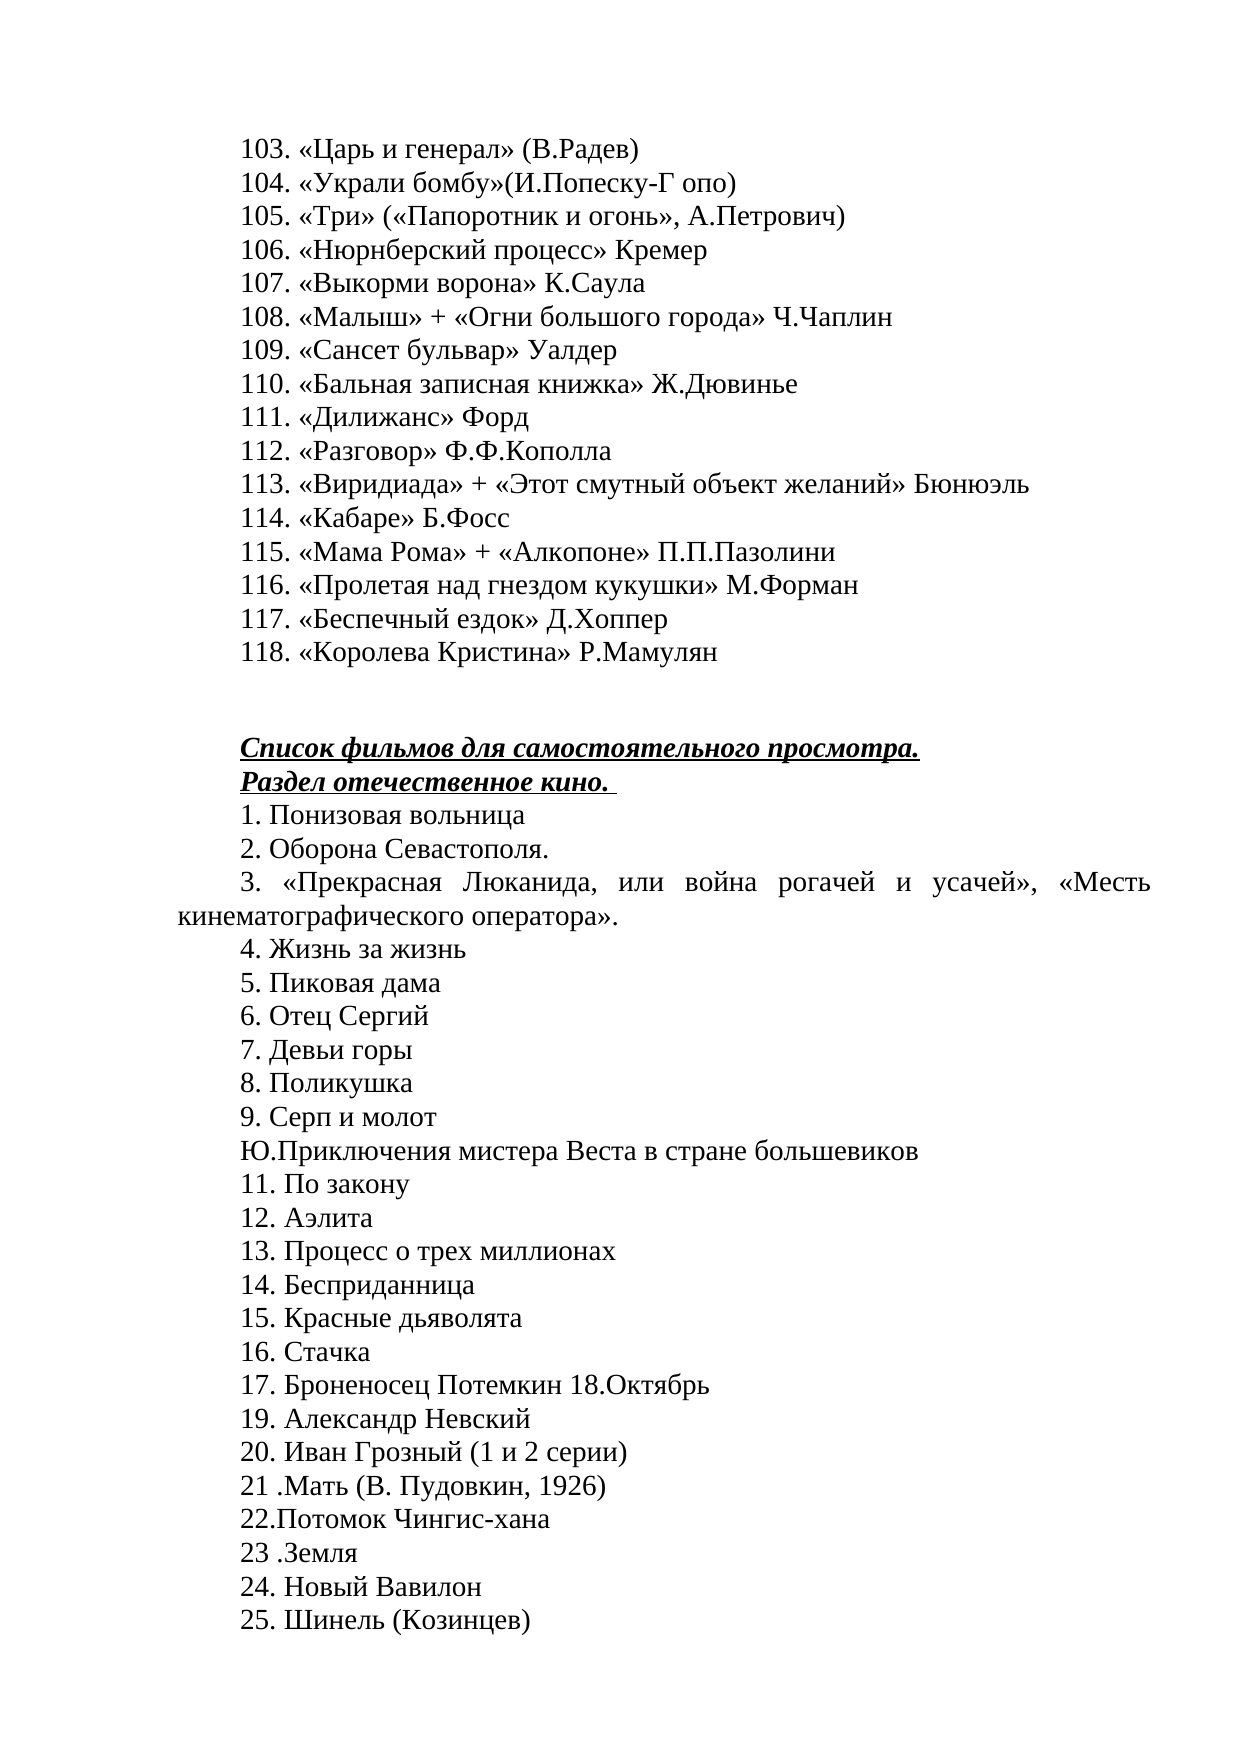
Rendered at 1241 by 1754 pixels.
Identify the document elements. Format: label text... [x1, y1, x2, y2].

text 115. «Мама Рома» + «Алкопоне» П.П.Пазолини [177, 534, 1152, 567]
text 118. «Королева Кристина» Р.Мамулян [177, 634, 1152, 668]
text 1. Понизовая вольница [177, 797, 1152, 831]
text 12. Аэлита [177, 1200, 1152, 1233]
text 17. Броненосец Потемкин 18.Октябрь [177, 1367, 1152, 1401]
text 24. Новый Вавилон [177, 1569, 1152, 1602]
text 14. Бесприданница [177, 1267, 1152, 1300]
text 16. Стачка [177, 1334, 1152, 1367]
text 116. «Пролетая над гнездом кукушки» М.Форман [177, 567, 1152, 601]
text 3. «Прекрасная Люканида, или война рогачей и усачей», «Месть кинематографического оператора». [177, 864, 1152, 931]
text Раздел отечественное кино. [177, 764, 1152, 797]
text Список фильмов для самостоятельного просмотра. [177, 730, 1152, 764]
text 104. «Украли бомбу»(И.Попеску-Г опо) [177, 165, 1152, 198]
text 8. Поликушка [177, 1066, 1152, 1099]
text 23 .Земля [177, 1535, 1152, 1569]
text 105. «Три» («Папоротник и огонь», А.Петрович) [177, 198, 1152, 232]
text 113. «Виридиада» + «Этот смутный объект желаний» Бюнюэль [177, 467, 1152, 500]
text 20. Иван Грозный (1 и 2 серии) [177, 1434, 1152, 1468]
text 108. «Малыш» + «Огни большого города» Ч.Чаплин [177, 299, 1152, 332]
text 109. «Сансет бульвар» Уалдер [177, 332, 1152, 366]
text 110. «Бальная записная книжка» Ж.Дювинье [177, 366, 1152, 399]
text Ю.Приключения мистера Веста в стране большевиков [177, 1133, 1152, 1166]
text 114. «Кабаре» Б.Фосс [177, 500, 1152, 534]
text 111. «Дилижанс» Форд [177, 399, 1152, 433]
text 13. Процесс о трех миллионах [177, 1233, 1152, 1267]
text 22.Потомок Чингис-хана [177, 1502, 1152, 1535]
text 117. «Беспечный ездок» Д.Хоппер [177, 601, 1152, 634]
text 103. «Царь и генерал» (В.Радев) [177, 131, 1152, 165]
text 106. «Нюрнберский процесс» Кремер [177, 232, 1152, 265]
text 25. Шинель (Козинцев) [177, 1602, 1152, 1636]
text 112. «Разговор» Ф.Ф.Кополла [177, 433, 1152, 467]
text 2. Оборона Севастополя. [177, 831, 1152, 864]
text 7. Девьи горы [177, 1032, 1152, 1066]
text 11. По закону [177, 1166, 1152, 1200]
text 9. Серп и молот [177, 1099, 1152, 1133]
text 107. «Выкорми ворона» К.Саула [177, 265, 1152, 299]
text 4. Жизнь за жизнь [177, 931, 1152, 965]
text 21 .Мать (В. Пудовкин, 1926) [177, 1468, 1152, 1502]
text 6. Отец Сергий [177, 998, 1152, 1032]
text 5. Пиковая дама [177, 965, 1152, 998]
text 15. Красные дьяволята [177, 1300, 1152, 1334]
text 19. Александр Невский [177, 1401, 1152, 1434]
